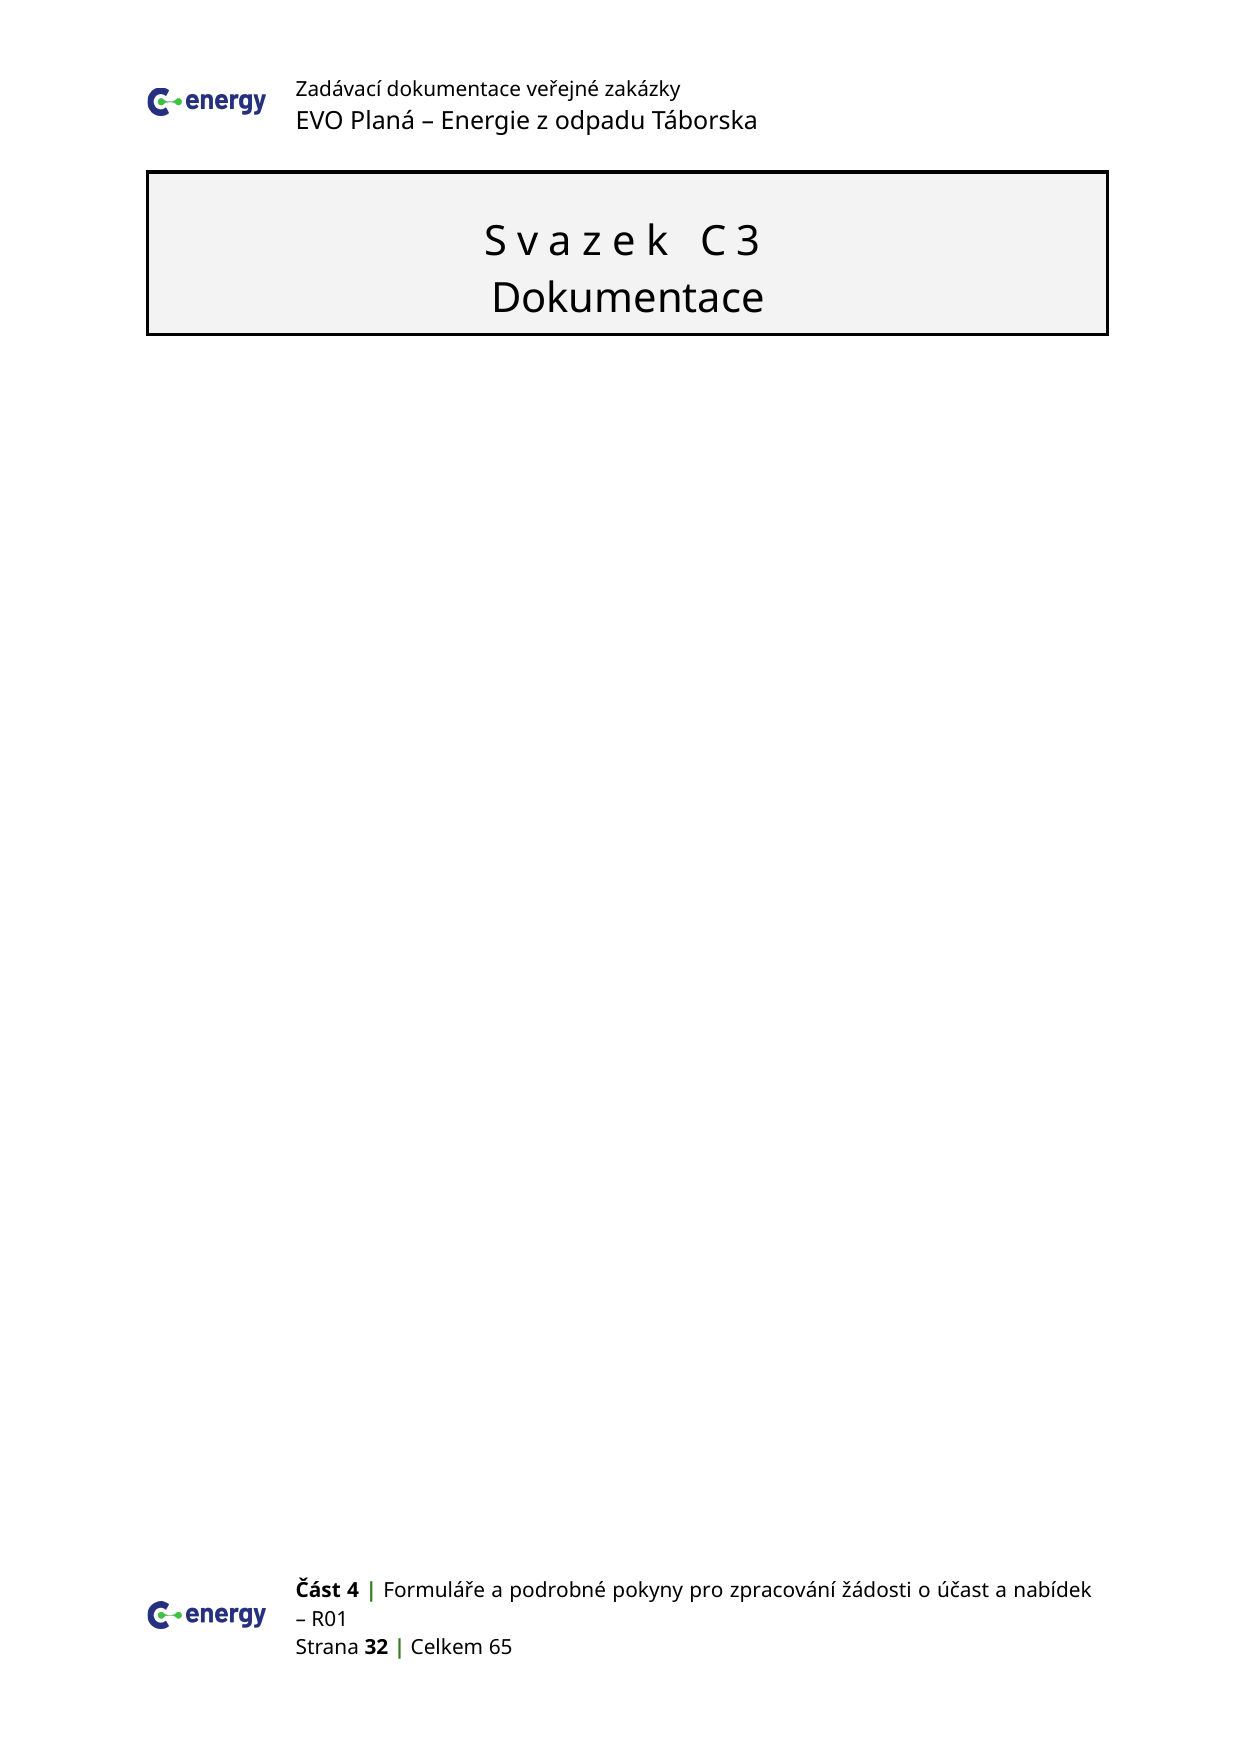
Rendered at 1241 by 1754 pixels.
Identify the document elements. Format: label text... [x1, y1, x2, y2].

picture [147, 1601, 266, 1629]
picture [147, 88, 266, 116]
table_header Svazek C3 Dokumentace [149, 174, 1106, 333]
